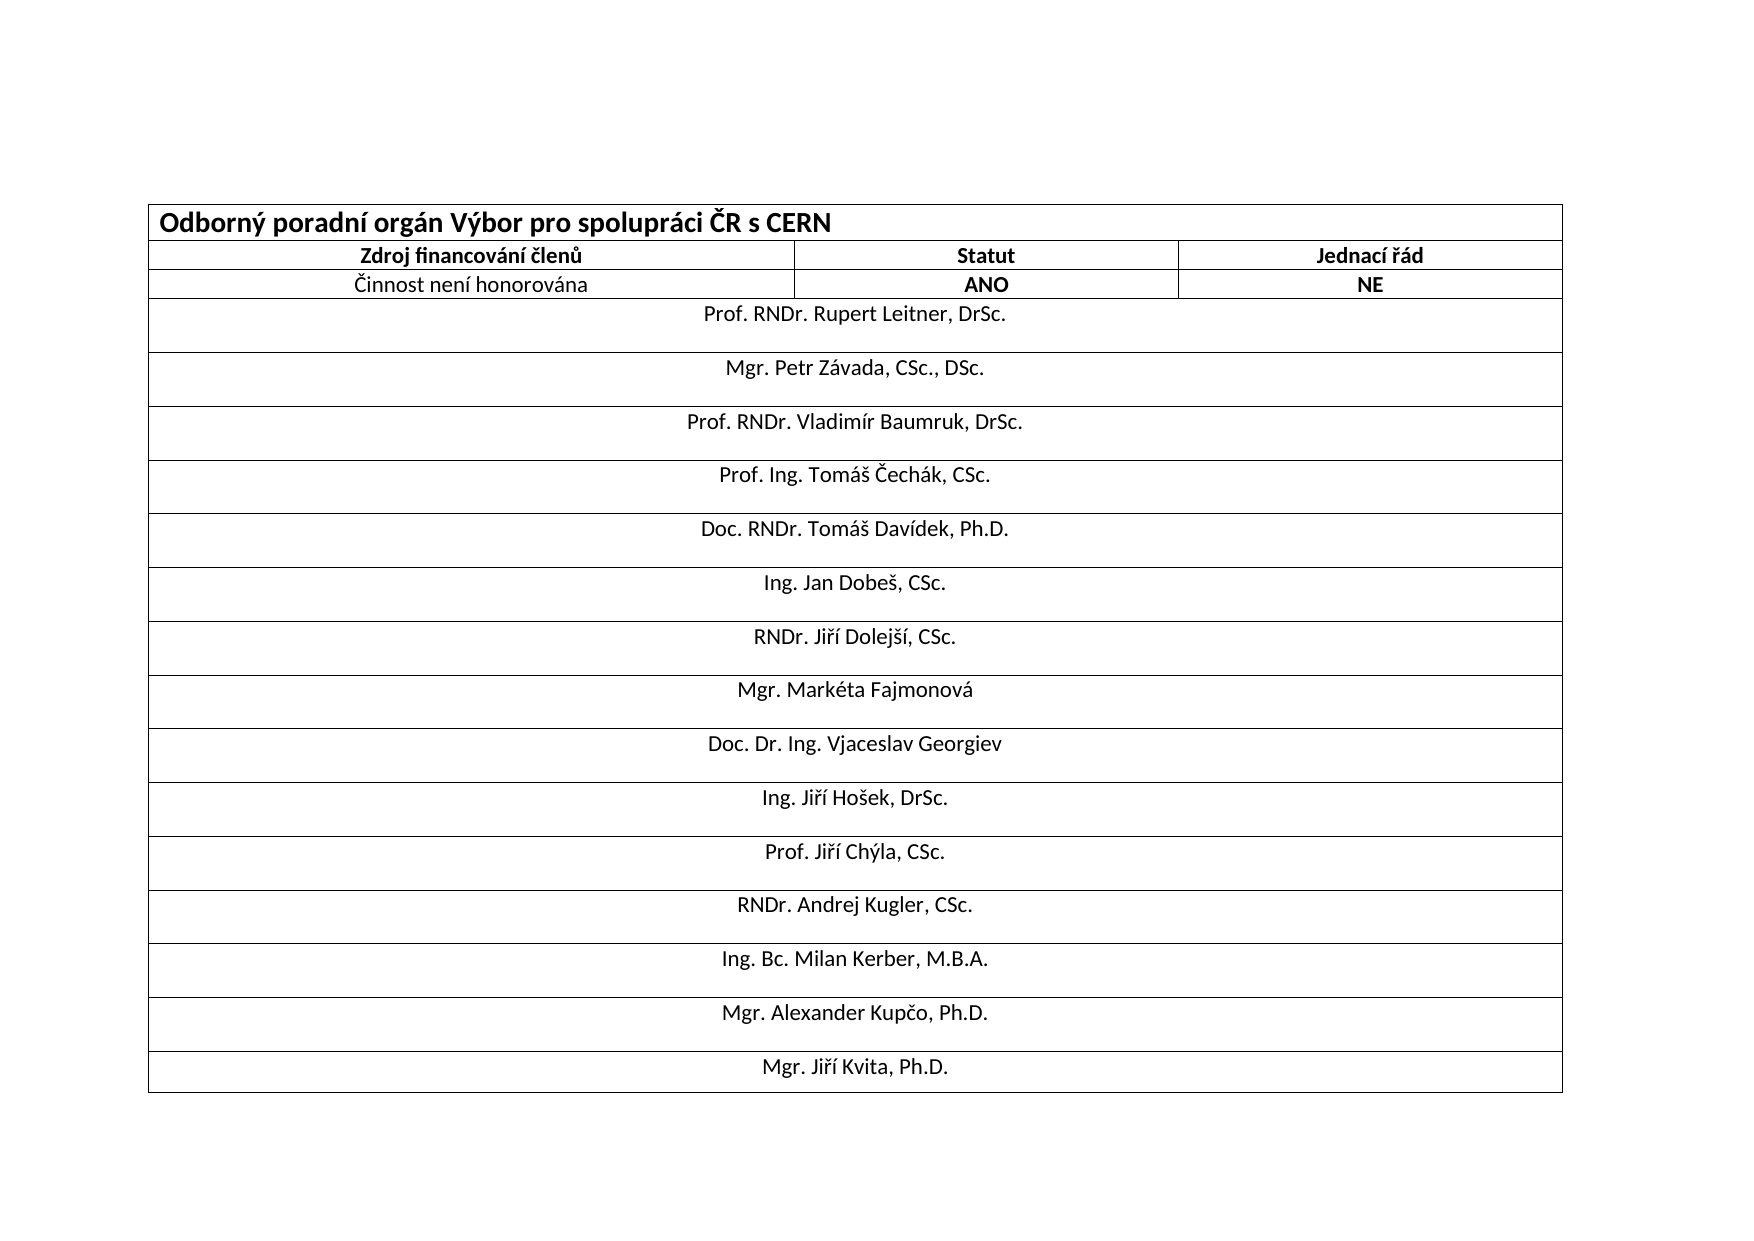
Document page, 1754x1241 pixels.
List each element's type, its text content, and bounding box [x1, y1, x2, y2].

table_cell NE [1179, 270, 1562, 298]
table_cell Doc. Dr. Ing. Vjaceslav Georgiev [149, 729, 1562, 782]
table_cell Zdroj financování členů [149, 241, 794, 269]
table_cell Prof. Ing. Tomáš Čechák, CSc. [149, 461, 1562, 513]
table_cell RNDr. Jiří Dolejší, CSc. [149, 622, 1562, 674]
table_cell ANO [795, 270, 1178, 298]
table_cell Ing. Jiří Hošek, DrSc. [149, 783, 1562, 836]
table_cell Prof. RNDr. Rupert Leitner, DrSc. [149, 299, 1562, 352]
table_cell Prof. Jiří Chýla, CSc. [149, 837, 1562, 889]
table_cell Mgr. Petr Závada, CSc., DSc. [149, 353, 1562, 406]
table_cell Ing. Jan Dobeš, CSc. [149, 568, 1562, 621]
table_cell Statut [795, 241, 1178, 269]
table_cell RNDr. Andrej Kugler, CSc. [149, 891, 1562, 943]
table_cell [149, 1052, 1562, 1092]
table_cell Mgr. Markéta Fajmonová [149, 676, 1562, 728]
table_cell Ing. Bc. Milan Kerber, M.B.A. [149, 944, 1562, 997]
table_cell Doc. RNDr. Tomáš Davídek, Ph.D. [149, 514, 1562, 567]
table_cell Prof. RNDr. Vladimír Baumruk, DrSc. [149, 407, 1562, 459]
table_cell Jednací řád [1179, 241, 1562, 269]
table_cell Mgr. Alexander Kupčo, Ph.D. [149, 998, 1562, 1051]
table_cell Činnost není honorována [149, 270, 794, 298]
table_header Odborný poradní orgán Výbor pro spolupráci ČR s CERN [149, 205, 1562, 240]
